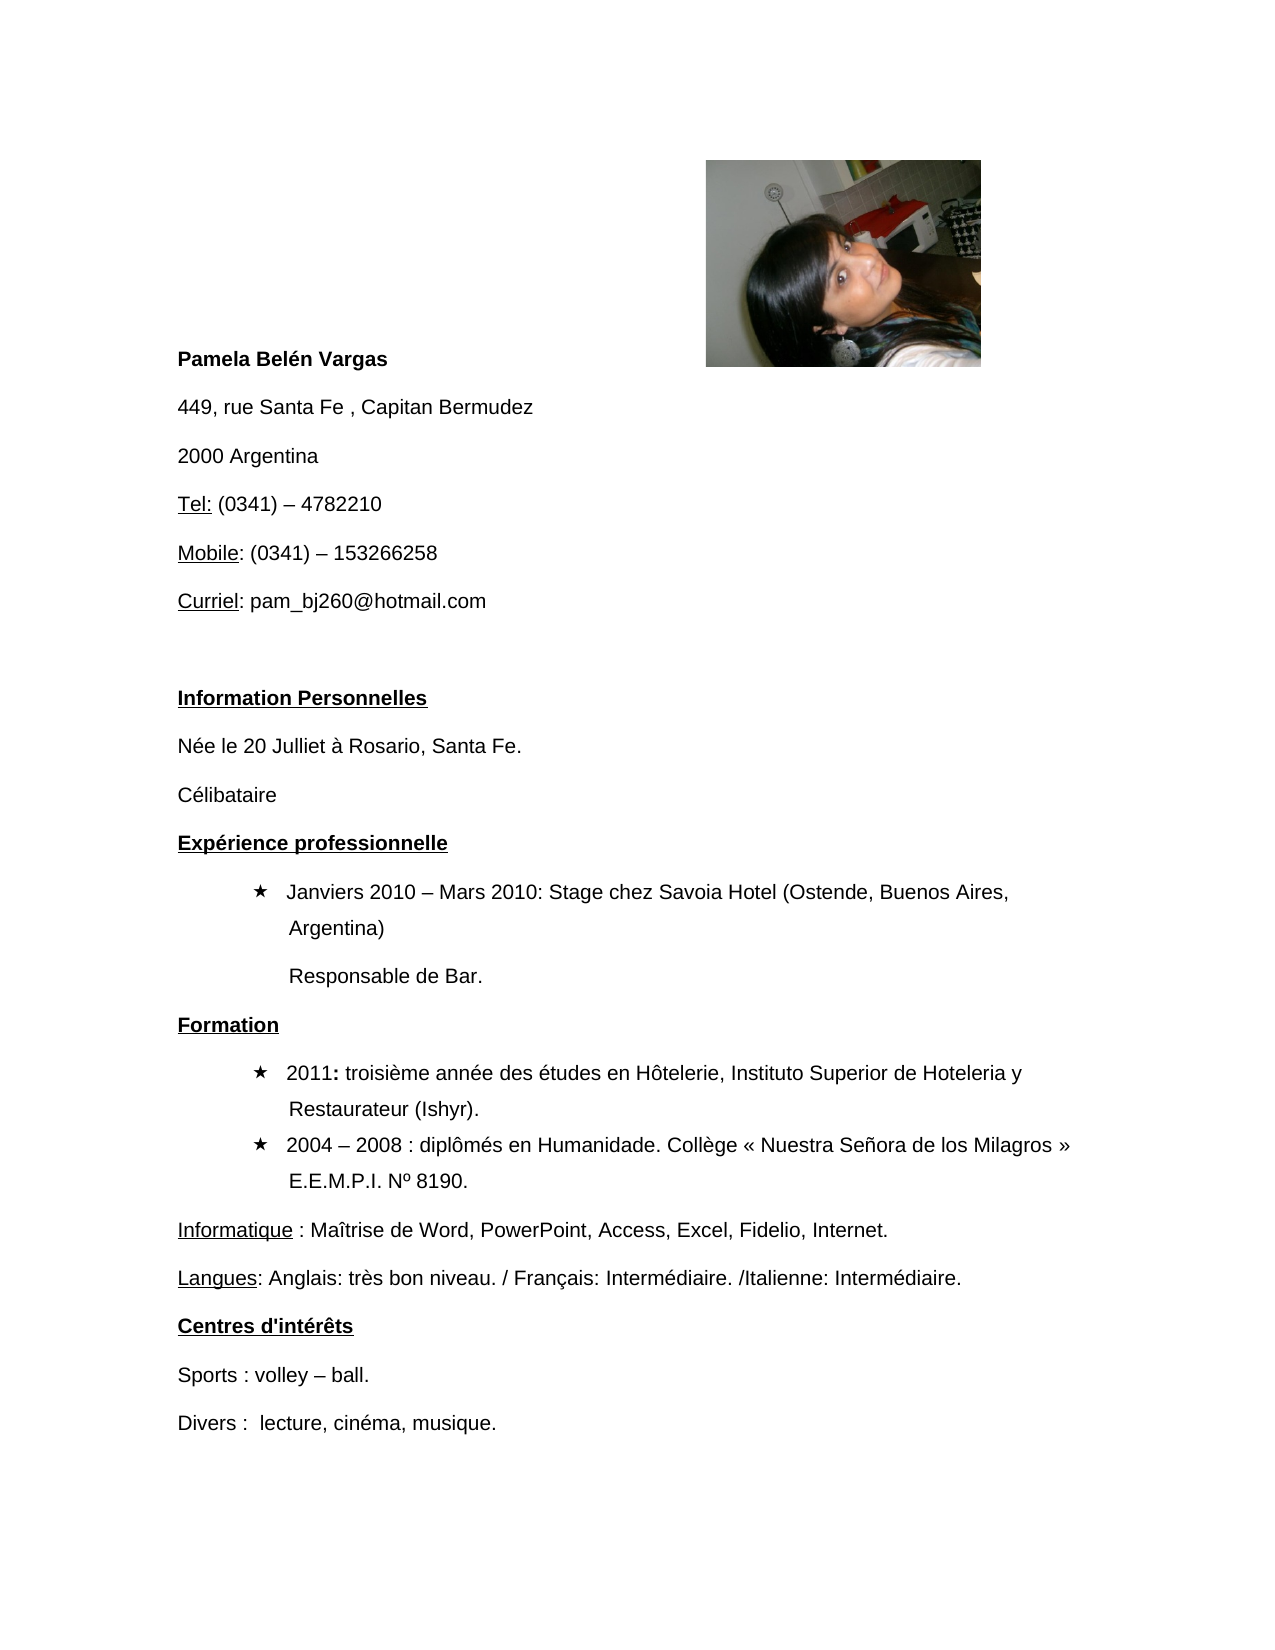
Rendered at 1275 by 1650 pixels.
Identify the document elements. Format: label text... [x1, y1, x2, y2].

text 2000 Argentina [177, 444, 1098, 468]
subtitle Centres d'intérêts [177, 1314, 1098, 1338]
text Célibataire [177, 783, 1098, 807]
text Sports : volley – ball. [177, 1363, 1098, 1387]
picture [705, 160, 981, 367]
text Tel: (0341) – 4782210 [177, 492, 1098, 516]
text Informatique : Maîtrise de Word, PowerPoint, Access, Excel, Fidelio, Internet. [177, 1217, 1184, 1241]
text Curriel: pam_bj260@hotmail.com [177, 589, 1098, 613]
subtitle 2011: troisième année des études en Hôtelerie, Instituto Superior de Hoteleria y Restaurateur (Ishyr). [251, 1061, 1098, 1121]
subtitle Responsable de Bar. [288, 964, 1098, 988]
subtitle Expérience professionnelle [177, 831, 1098, 855]
text Divers : lecture, cinéma, musique. [177, 1411, 1098, 1435]
subtitle Formation [177, 1012, 1098, 1036]
text Née le 20 Julliet à Rosario, Santa Fe. [177, 734, 1098, 758]
text Information Personnelles [177, 686, 1098, 710]
text 449, rue Santa Fe , Capitan Bermudez [177, 395, 1098, 419]
text Mobile: (0341) – 153266258 [177, 541, 1098, 564]
text Langues: Anglais: très bon niveau. / Français: Intermédiaire. /Italienne: Intermédiaire. [177, 1266, 1098, 1290]
subtitle Janviers 2010 – Mars 2010: Stage chez Savoia Hotel (Ostende, Buenos Aires, Argentina) [251, 879, 1098, 939]
subtitle 2004 – 2008 : diplômés en Humanidade. Collège « Nuestra Señora de los Milagros » E.E.M.P.I. Nº 8190. [251, 1133, 1098, 1193]
